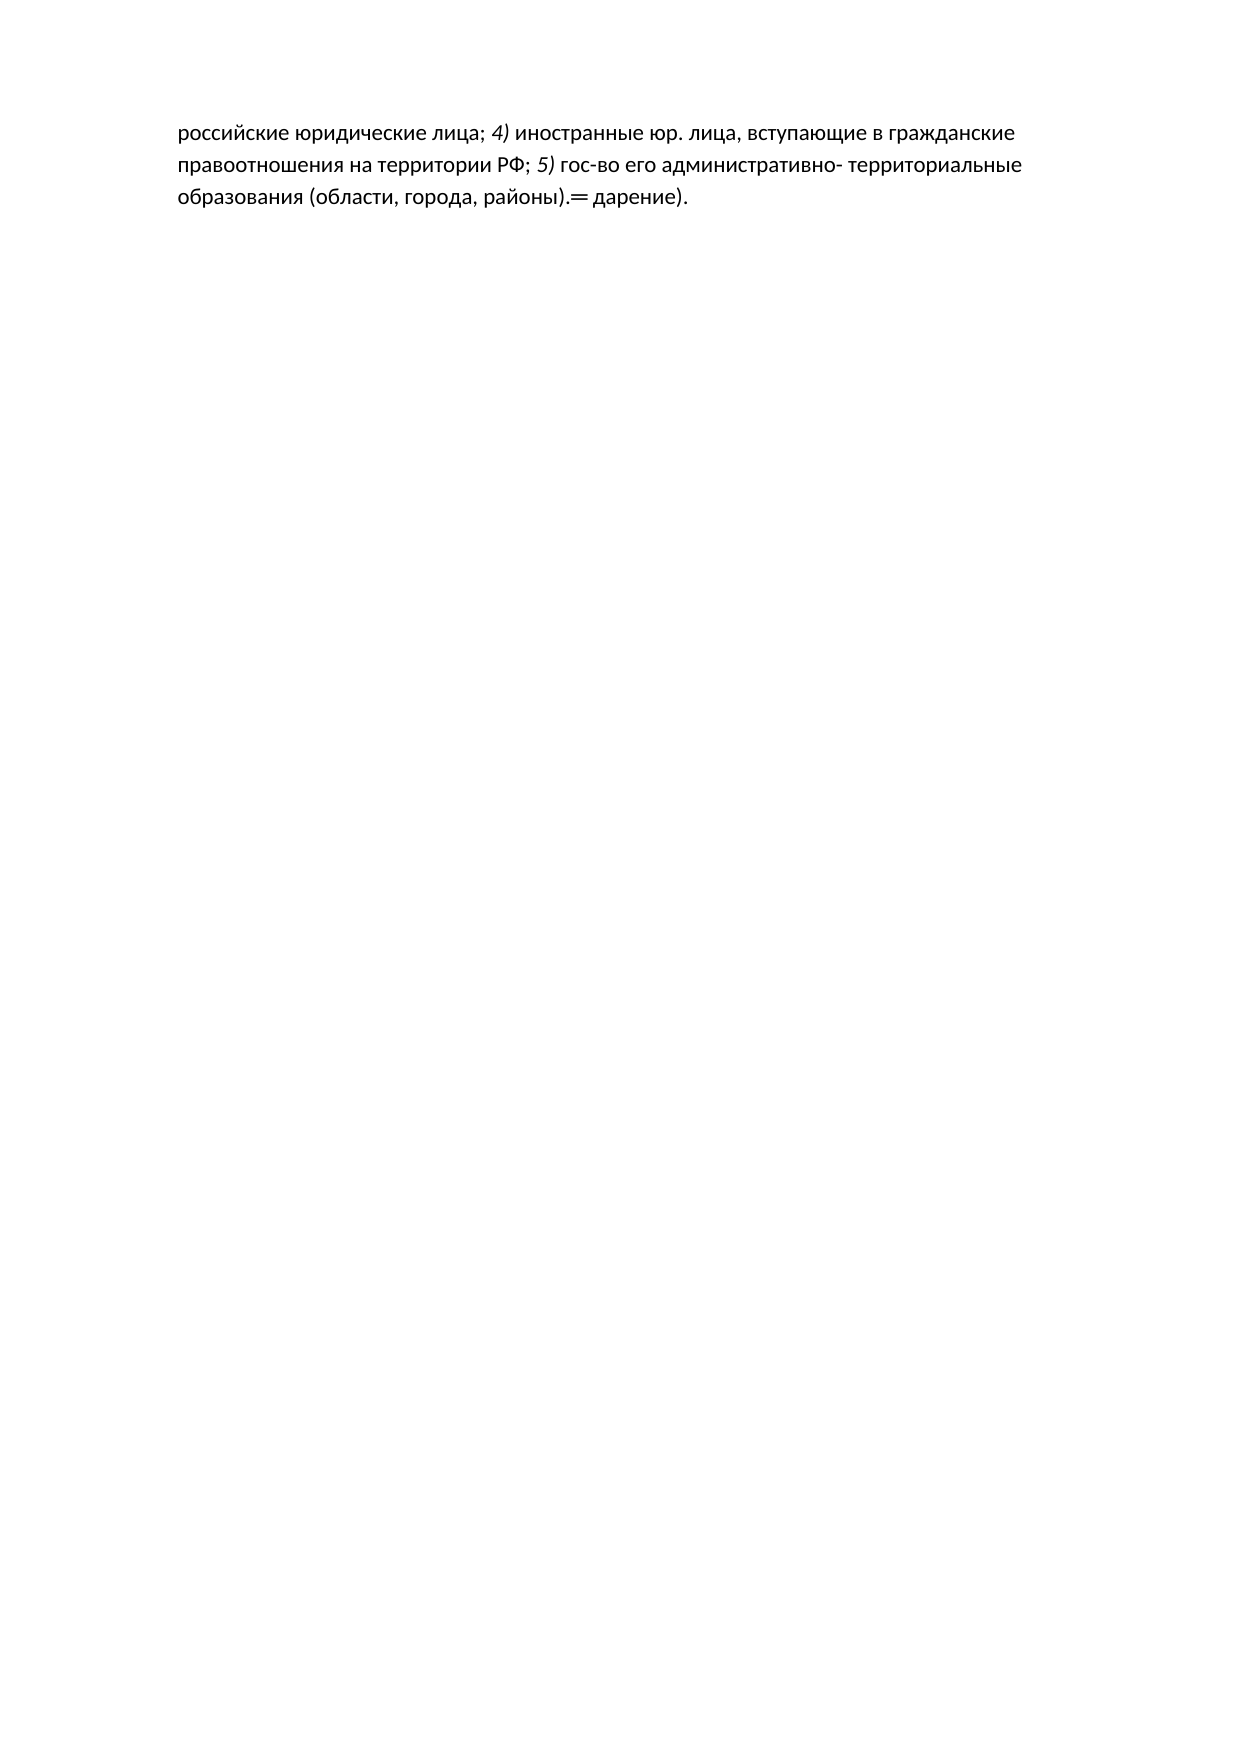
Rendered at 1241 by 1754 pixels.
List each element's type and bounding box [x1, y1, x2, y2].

text [177, 118, 1152, 211]
